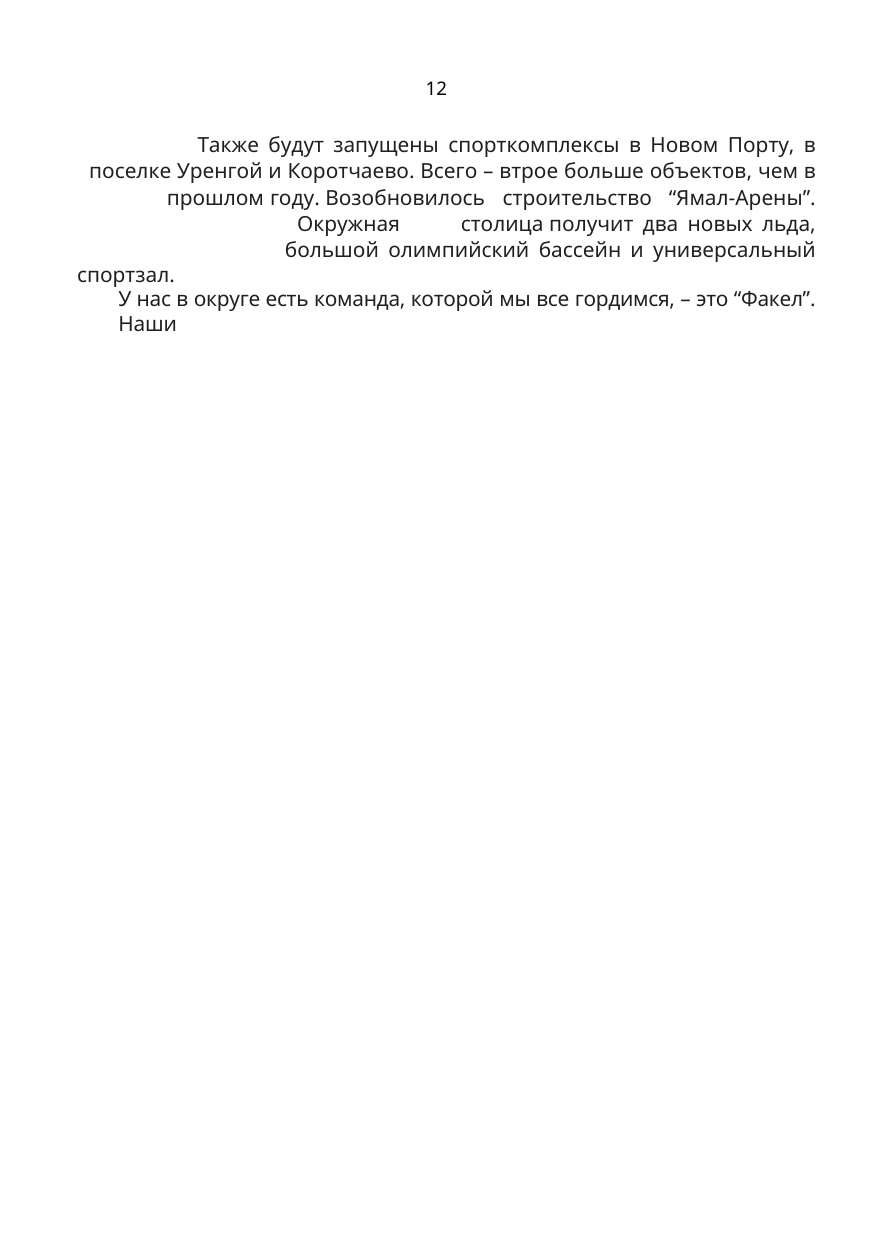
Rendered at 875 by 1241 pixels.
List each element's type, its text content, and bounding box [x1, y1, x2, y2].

text Также будут запущены спорткомплексы в Новом Порту, в поселке Уренгой и Коротчаево. Всего – втрое больше объектов, чем в прошлом году. Возобновилось строительство “Ямал-Арены”. Окружная столица получит два новых льда, большой олимпийский бассейн и универсальный [77, 132, 816, 264]
text У нас в округе есть команда, которой мы все гордимся, – это “Факел”. Наши [118, 287, 826, 336]
text спортзал. [77, 264, 826, 287]
